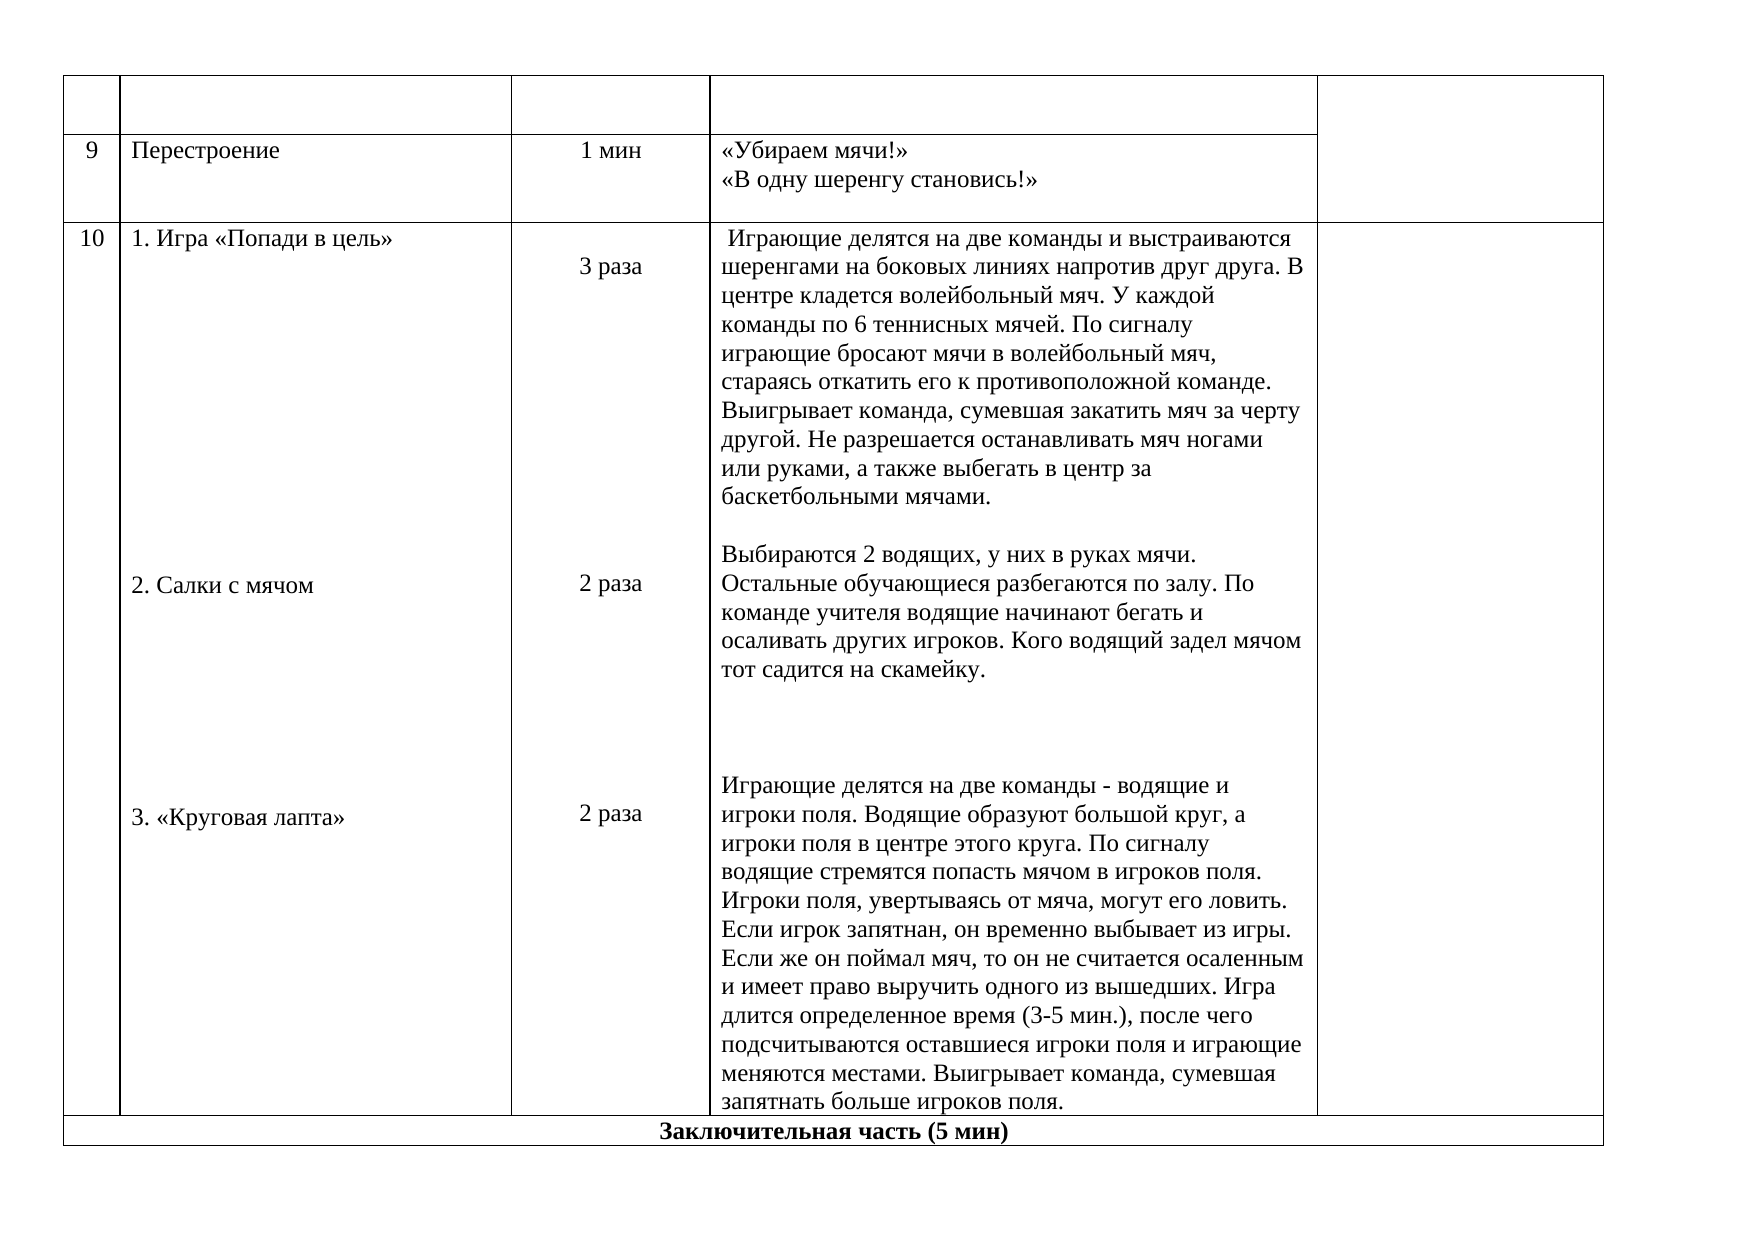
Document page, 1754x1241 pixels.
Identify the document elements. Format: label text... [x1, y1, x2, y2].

table_cell 3 раза 2 раза 2 раза [512, 223, 709, 1115]
table_cell «Убираем мячи!» «В одну шеренгу становись!» [711, 135, 1317, 222]
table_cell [512, 76, 709, 134]
table_cell Перестроение [121, 135, 511, 222]
table_cell [1318, 223, 1603, 1115]
table_cell 9 [64, 135, 119, 222]
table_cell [121, 76, 511, 134]
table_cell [711, 76, 1317, 134]
table_cell Заключительная часть (5 мин) [64, 1116, 1603, 1145]
table_cell Играющие делятся на две команды и выстраиваются шеренгами на боковых линиях напротив друг друга. В центре кладется волейбольный мяч. У каждой команды по 6 теннисных мячей. По сигналу играющие бросают мячи в волейбольный мяч, стараясь откатить его к противоположной команде. Выигрывает команда, сумевшая закатить мяч за черту другой. Не разрешается останавливать мяч ногами или руками, а также выбегать в центр за баскетбольными мячами. Выбираются 2 водящих, у них в руках мячи. Остальные обучающиеся разбегаются по залу. По команде учителя водящие начинают бегать и осаливать других игроков. Кого водящий задел мячом тот садится на скамейку. Играющие делятся на две команды - водящие и игроки поля. Водящие образуют большой круг, а игроки поля в центре этого круга. По сигналу водящие стремятся попасть мячом в игроков поля. Игроки поля, увертываясь от мяча, могут его ловить. Если игрок запятнан, он временно выбывает из игры. Если же он поймал мяч, то он не считается осаленным и имеет право выручить одного из вышедших. Игра длится определенное время (3-5 мин.), после чего подсчитываются оставшиеся игроки поля и играющие меняются местами. Выигрывает команда, сумевшая запятнать больше игроков поля. [711, 223, 1317, 1115]
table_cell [1318, 76, 1603, 222]
table_cell 10 [64, 223, 119, 1115]
table_cell 7 [64, 76, 119, 134]
table_cell 1 мин [512, 135, 709, 222]
table_cell 1. Игра «Попади в цель» 2. Салки с мячом 3. «Круговая лапта» [121, 223, 511, 1115]
